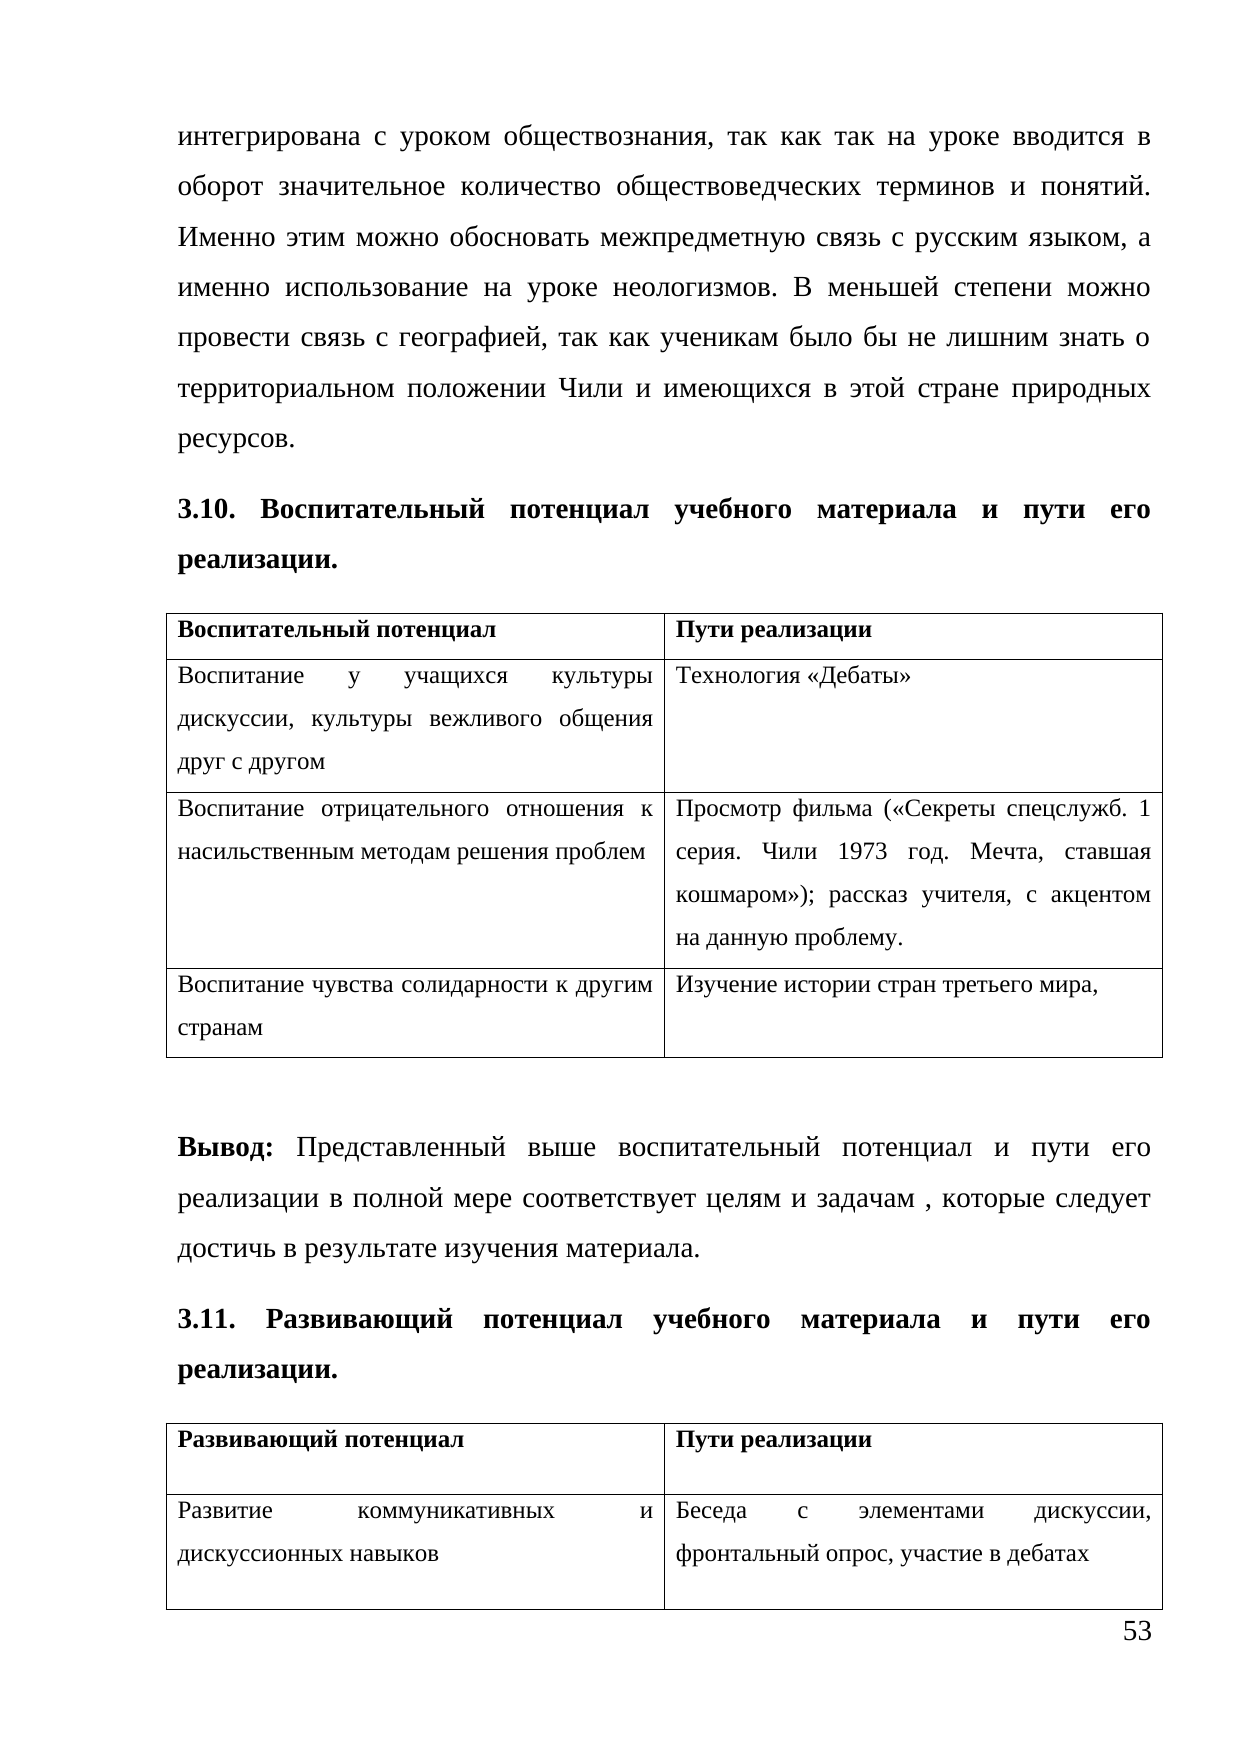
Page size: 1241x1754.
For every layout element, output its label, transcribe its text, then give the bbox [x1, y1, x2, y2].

text Вывод: Представленный выше воспитательный потенциал и пути его реализации в полной мере соответствует целям и задачам , которые следует достичь в результате изучения материала. [177, 1129, 1152, 1263]
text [177, 118, 1152, 453]
table_cell Технология «Дебаты» [665, 660, 1162, 792]
table_cell Воспитание отрицательного отношения к насильственным методам решения проблем [167, 793, 664, 968]
text 3.11. Развивающий потенциал учебного материала и пути его реализации. [177, 1301, 1152, 1385]
table_header Воспитательный потенциал [167, 614, 664, 659]
table_cell Беседа с элементами дискуссии, фронтальный опрос, участие в дебатах [665, 1495, 1162, 1609]
table_header Пути реализации [665, 1424, 1162, 1494]
text 3.10. Воспитательный потенциал учебного материала и пути его реализации. [177, 491, 1152, 575]
table_header Развивающий потенциал [167, 1424, 664, 1494]
table_cell Воспитание у учащихся культуры дискуссии, культуры вежливого общения друг с другом [167, 660, 664, 792]
table_header Пути реализации [665, 614, 1162, 659]
table_cell Воспитание чувства солидарности к другим странам [167, 969, 664, 1057]
table_cell Изучение истории стран третьего мира, [665, 969, 1162, 1057]
table_cell Развитие коммуникативных и дискуссионных навыков [167, 1495, 664, 1609]
table_cell Просмотр фильма («Секреты спецслужб. 1 серия. Чили 1973 год. Мечта, ставшая кошмаром»); рассказ учителя, с акцентом на данную проблему. [665, 793, 1162, 968]
